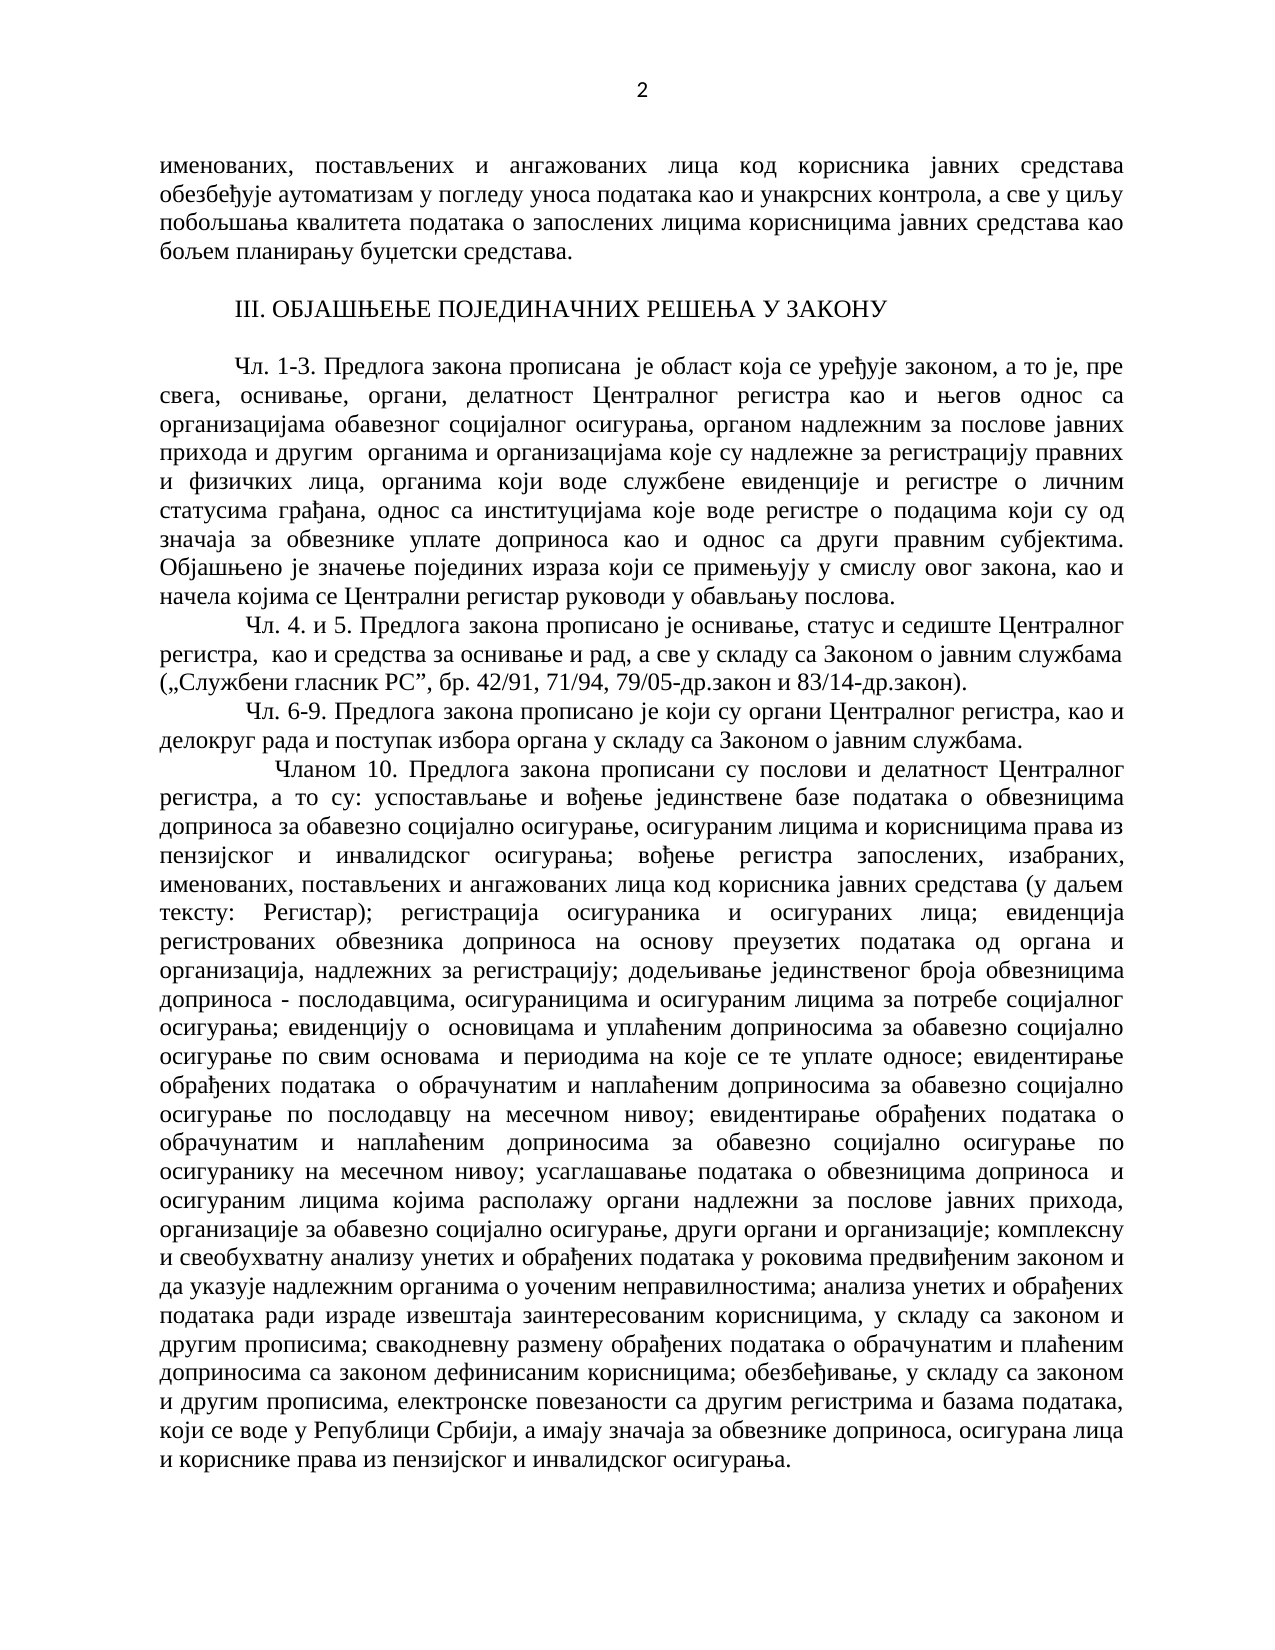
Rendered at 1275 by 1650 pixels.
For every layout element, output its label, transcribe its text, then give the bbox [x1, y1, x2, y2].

text Чланом 10. Предлога закона прописани су послови и делатност Централног регистра, а то су: успостављање и вођење јединствене базе података о обвезницима доприноса за обавезно социјално осигурање, осигураним лицима и корисницима права из пензијског и инвалидског осигурања; вођење регистра запослених, изабраних, именованих, постављених и ангажованих лица код корисника јавних средстава (у даљем тексту: Регистар); регистрација осигураника и осигураних лица; евиденција регистрованих обвезника доприноса на основу преузетих података од органа и организација, надлежних за регистрацију; додељивање јединственог броја обвезницима доприноса - послодавцима, осигураницима и осигураним лицима за потребе социјалног осигурања; евиденцију о основицама и уплаћеним доприносима за обавезно социјално осигурање по свим основама и периодима на које се те уплате односе; евидентирање обрађених података о обрачунатим и наплаћеним доприносима за обавезно социјално осигурање по послодавцу на месечном нивоу; евидентирање обрађених података о обрачунатим и наплаћеним доприносима за обавезно социјално осигурање по осигуранику на месечном нивоу; усаглашавање података о обвезницима доприносa и осигураним лицима којима располажу органи надлежни за послове јавних прихода, организације за обавезно социјално осигурање, други органи и организације; кoмплексну и свеобухватну анализу унетих и обрађених података у роковима предвиђеним законом и да указује надлежним органима о уоченим неправилностима; анализа унетих и обрађених података ради израде извештаја заинтересованим корисницима, у складу са законом и другим прописима; свакодневну размену обрађених података о обрачунатим и плаћеним доприносима са законом дефинисаним корисницима; обезбеђивање, у складу са законом и другим прописима, електронске повезаности са другим регистрима и базама података, који се воде у Републици Србији, а имају значаја за обвезнике доприноса, осигурана лица и кориснике права из пензијског и инвалидског осигурања. [159, 754, 1125, 1472]
text Чл. 4. и 5. Предлога закона прописано је оснивање, статус и седиште Централног регистра, као и средства за оснивање и рад, а све у складу са Законом о јавним службама („Службени гласник РС”, бр. 42/91, 71/94, 79/05-др.закон и 83/14-др.закон). [159, 610, 1125, 696]
text Чл. 6-9. Предлога закона прописано је који су органи Централног регистра, као и делокруг рада и поступак избора органа у складу са Законом о јавним службама. [159, 696, 1125, 754]
text III. ОБЈАШЊЕЊЕ ПОЈЕДИНАЧНИХ РЕШЕЊА У ЗАКОНУ [159, 294, 1125, 322]
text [159, 150, 1125, 265]
text Чл. 1-3. Предлога закона прописана је област која се уређује законом, а то је, пре свега, оснивање, органи, делатност Централног регистра као и његов однос са организацијама обавезног социјалног осигурања, органом надлежним за послове јавних прихода и другим органима и организацијама које су надлежне за регистрацију правних и физичких лица, органима који воде службене евиденције и регистре о личним статусима грађана, однос са институцијама које воде регистре о подацима који су од значаја за обвезнике уплате доприноса као и однос са други правним субјектима. Објашњено је значење појединих израза који се примењују у смислу овог закона, као и начела којима се Централни регистар руководи у обављању послова. [159, 351, 1125, 610]
